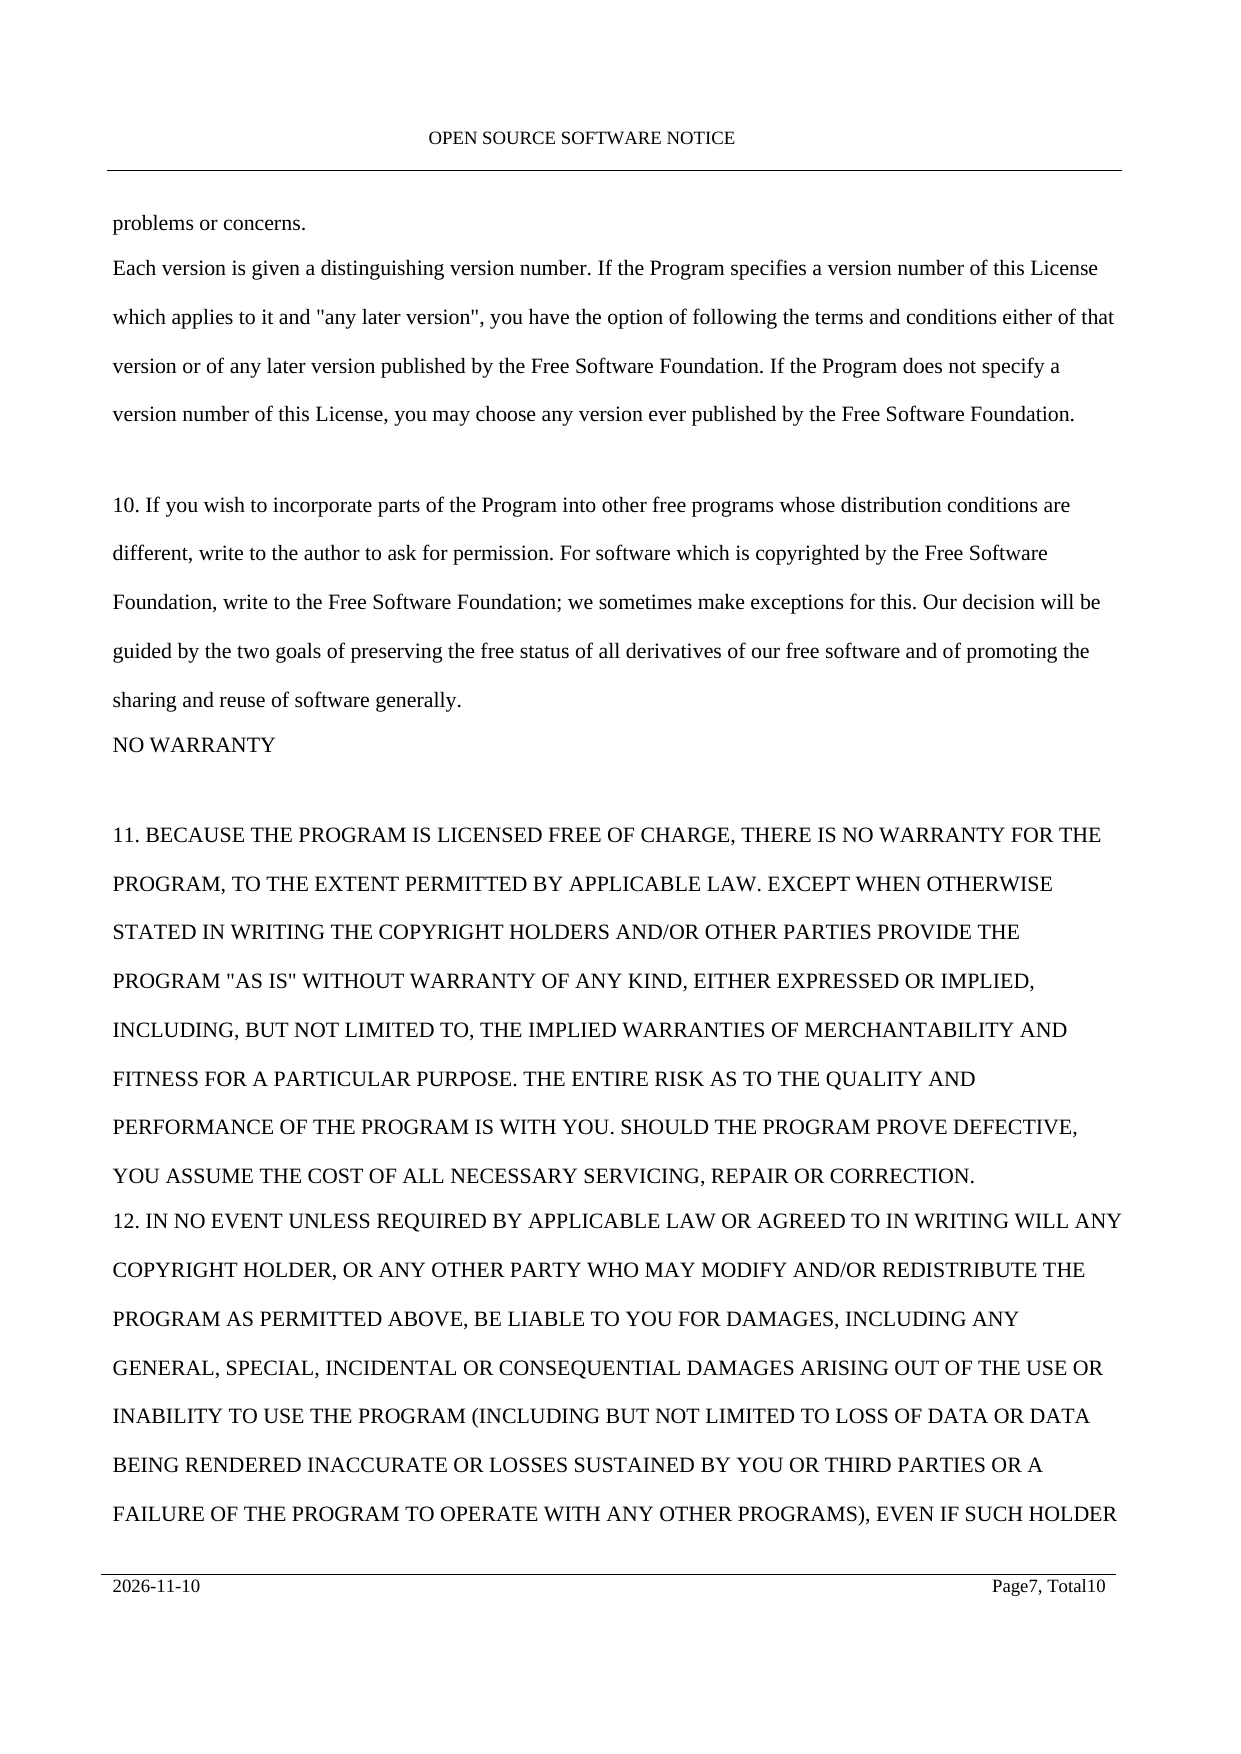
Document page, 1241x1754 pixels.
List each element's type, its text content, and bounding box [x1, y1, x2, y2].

text 11. BECAUSE THE PROGRAM IS LICENSED FREE OF CHARGE, THERE IS NO WARRANTY FOR THE PROGRAM, TO THE EXTENT PERMITTED BY APPLICABLE LAW. EXCEPT WHEN OTHERWISE STATED IN WRITING THE COPYRIGHT HOLDERS AND/OR OTHER PARTIES PROVIDE THE PROGRAM "AS IS" WITHOUT WARRANTY OF ANY KIND, EITHER EXPRESSED OR IMPLIED, INCLUDING, BUT NOT LIMITED TO, THE IMPLIED WARRANTIES OF MERCHANTABILITY AND FITNESS FOR A PARTICULAR PURPOSE. THE ENTIRE RISK AS TO THE QUALITY AND PERFORMANCE OF THE PROGRAM IS WITH YOU. SHOULD THE PROGRAM PROVE DEFECTIVE, YOU ASSUME THE COST OF ALL NECESSARY SERVICING, REPAIR OR CORRECTION. [112, 818, 1128, 1192]
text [112, 206, 1128, 239]
text 10. If you wish to incorporate parts of the Program into other free programs whose distribution conditions are different, write to the author to ask for permission. For software which is copyrighted by the Free Software Foundation, write to the Free Software Foundation; we sometimes make exceptions for this. Our decision will be guided by the two goals of preserving the free status of all derivatives of our free software and of promoting the sharing and reuse of software generally. [112, 488, 1128, 715]
text NO WARRANTY [112, 728, 1128, 761]
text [112, 1204, 1128, 1529]
text Each version is given a distinguishing version number. If the Program specifies a version number of this License which applies to it and "any later version", you have the option of following the terms and conditions either of that version or of any later version published by the Free Software Foundation. If the Program does not specify a version number of this License, you may choose any version ever published by the Free Software Foundation. [112, 251, 1128, 430]
